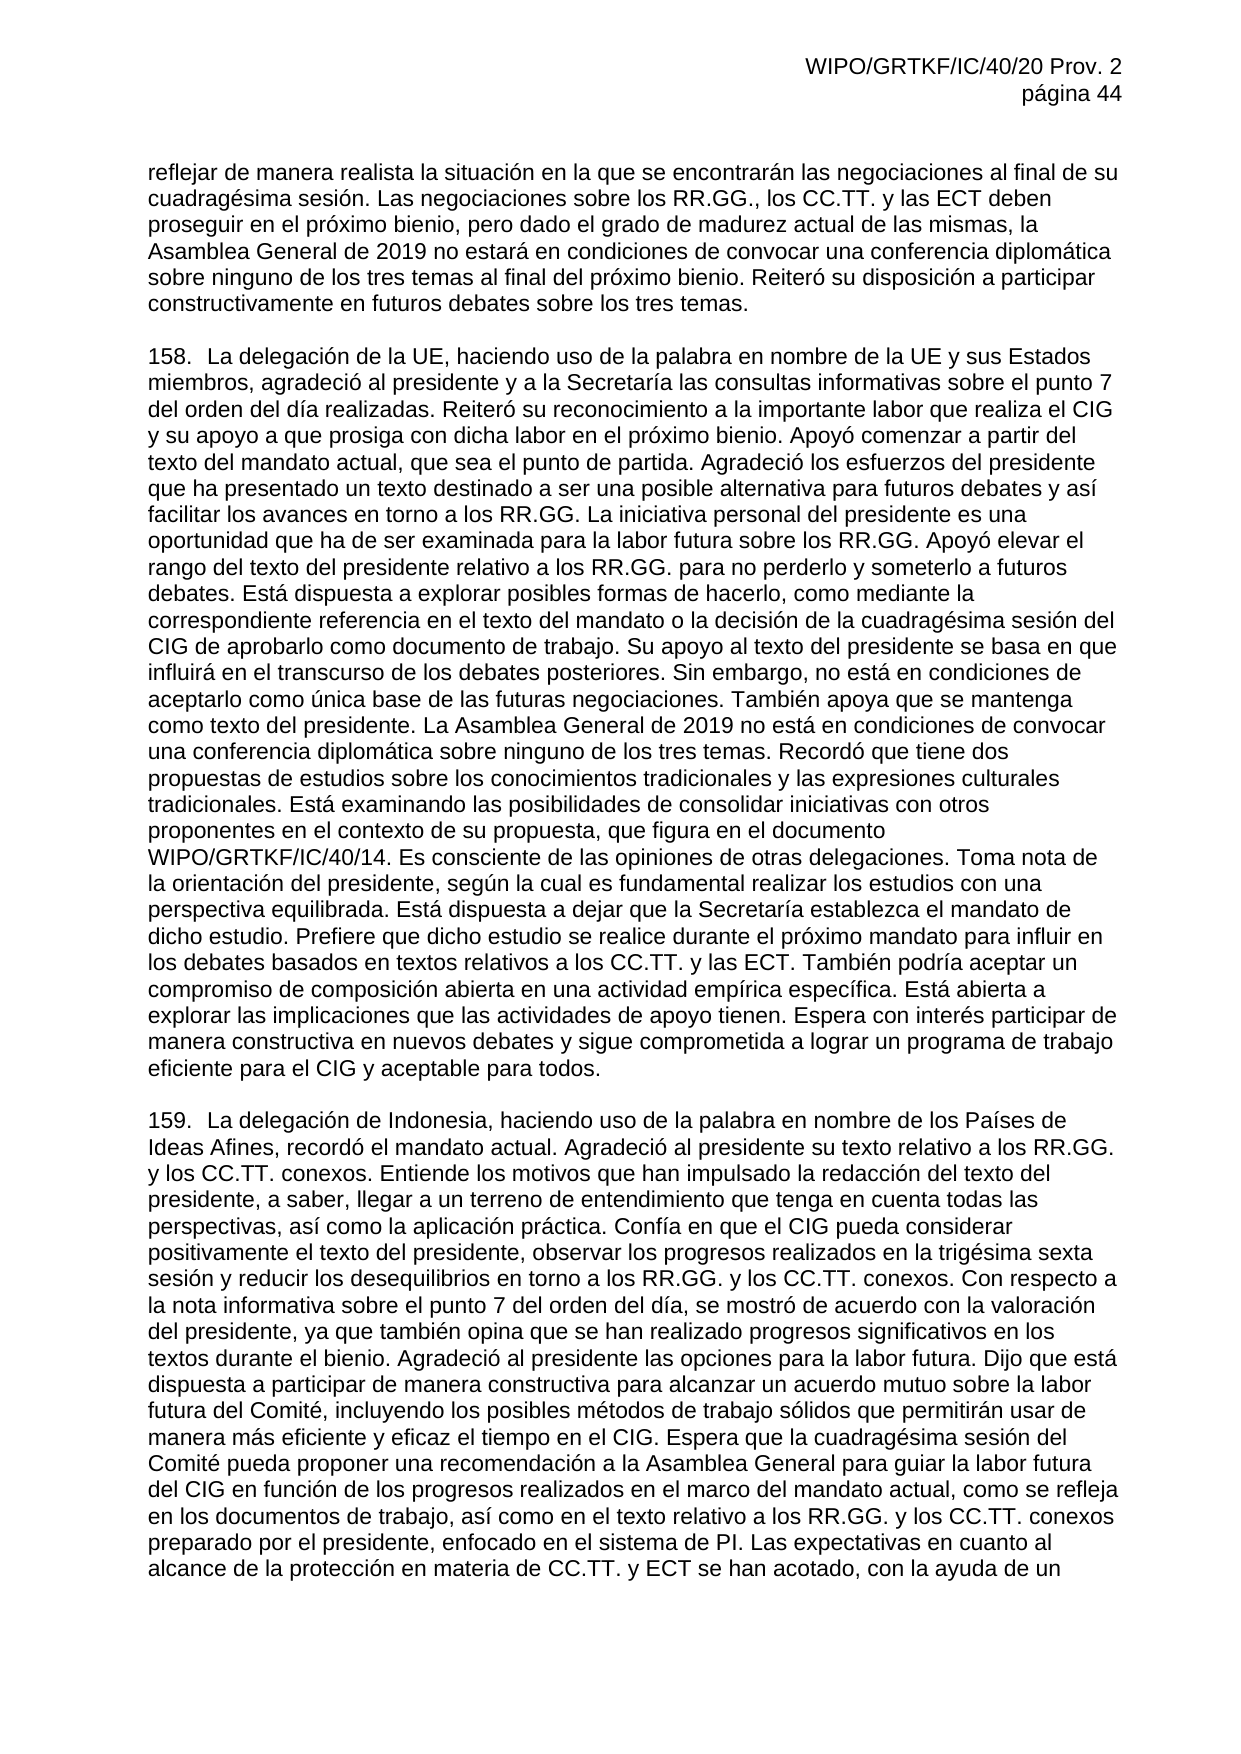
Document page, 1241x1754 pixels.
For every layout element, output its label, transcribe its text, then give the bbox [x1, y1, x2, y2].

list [148, 1107, 1122, 1582]
list La delegación de la UE, haciendo uso de la palabra en nombre de la UE y sus Estados miembros, agradeció al presidente y a la Secretaría las consultas informativas sobre el punto 7 del orden del día realizadas. Reiteró su reconocimiento a la importante labor que realiza el CIG y su apoyo a que prosiga con dicha labor en el próximo bienio. Apoyó comenzar a partir del texto del mandato actual, que sea el punto de partida. Agradeció los esfuerzos del presidente que ha presentado un texto destinado a ser una posible alternativa para futuros debates y así facilitar los avances en torno a los RR.GG. La iniciativa personal del presidente es una oportunidad que ha de ser examinada para la labor futura sobre los RR.GG. Apoyó elevar el rango del texto del presidente relativo a los RR.GG. para no perderlo y someterlo a futuros debates. Está dispuesta a explorar posibles formas de hacerlo, como mediante la correspondiente referencia en el texto del mandato o la decisión de la cuadragésima sesión del CIG de aprobarlo como documento de trabajo. Su apoyo al texto del presidente se basa en que influirá en el transcurso de los debates posteriores. Sin embargo, no está en condiciones de aceptarlo como única base de las futuras negociaciones. También apoya que se mantenga como texto del presidente. La Asamblea General de 2019 no está en condiciones de convocar una conferencia diplomática sobre ninguno de los tres temas. Recordó que tiene dos propuestas de estudios sobre los conocimientos tradicionales y las expresiones culturales tradicionales. Está examinando las posibilidades de consolidar iniciativas con otros proponentes en el contexto de su propuesta, que figura en el documento WIPO/GRTKF/IC/40/14. Es consciente de las opiniones de otras delegaciones. Toma nota de la orientación del presidente, según la cual es fundamental realizar los estudios con una perspectiva equilibrada. Está dispuesta a dejar que la Secretaría establezca el mandato de dicho estudio. Prefiere que dicho estudio se realice durante el próximo mandato para influir en los debates basados en textos relativos a los CC.TT. y las ECT. También podría aceptar un compromiso de composición abierta en una actividad empírica específica. Está abierta a explorar las implicaciones que las actividades de apoyo tienen. Espera con interés participar de manera constructiva en nuevos debates y sigue comprometida a lograr un programa de trabajo eficiente para el CIG y aceptable para todos. [148, 343, 1122, 1081]
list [148, 158, 1122, 317]
